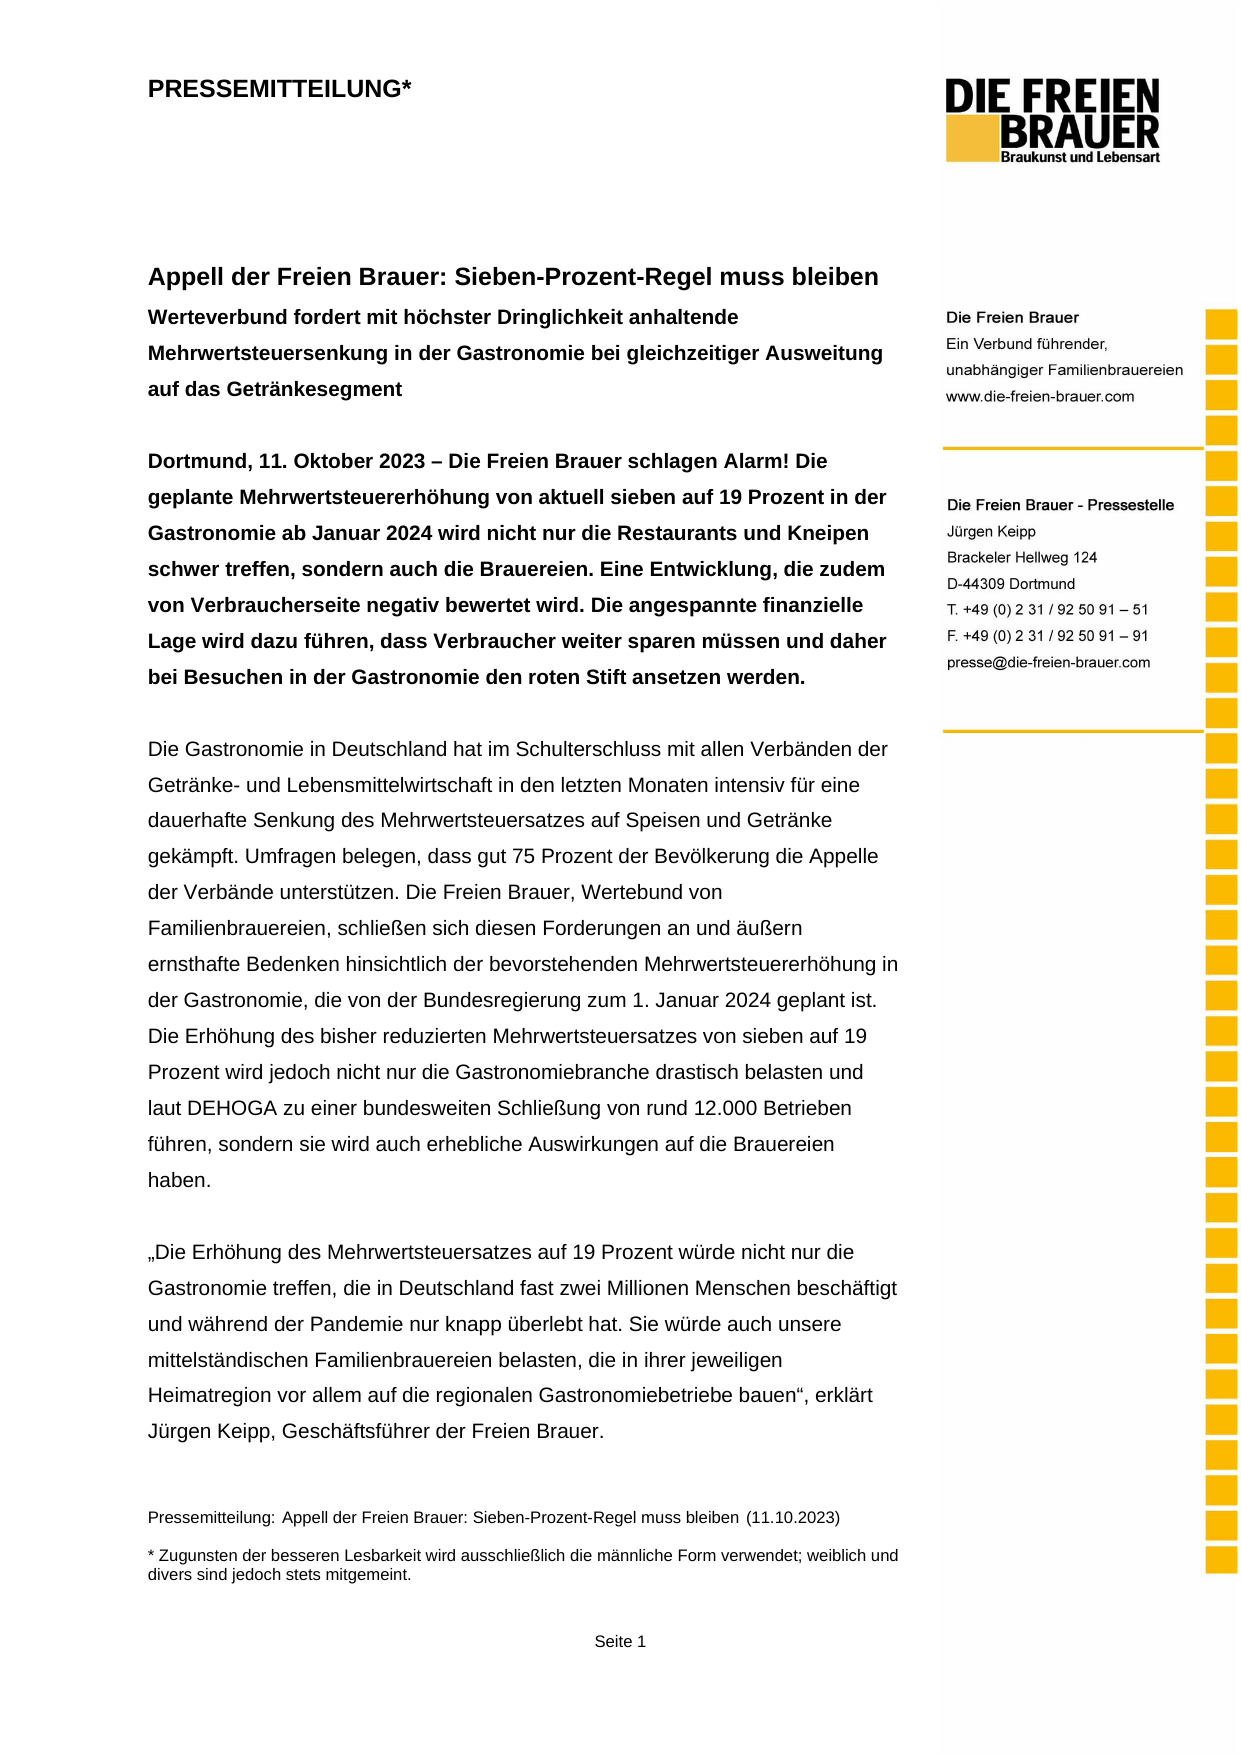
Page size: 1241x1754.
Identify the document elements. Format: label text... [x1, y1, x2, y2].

text Die Gastronomie in Deutschland hat im Schulterschluss mit allen Verbänden der Getränke- und Lebensmittelwirtschaft in den letzten Monaten intensiv für eine dauerhafte Senkung des Mehrwertsteuersatzes auf Speisen und Getränke gekämpft. Umfragen belegen, dass gut 75 Prozent der Bevölkerung die Appelle der Verbände unterstützen. Die Freien Brauer, Wertebund von Familienbrauereien, schließen sich diesen Forderungen an und äußern ernsthafte Bedenken hinsichtlich der bevorstehenden Mehrwertsteuererhöhung in der Gastronomie, die von der Bundesregierung zum 1. Januar 2024 geplant ist. Die Erhöhung des bisher reduzierten Mehrwertsteuersatzes von sieben auf 19 Prozent wird jedoch nicht nur die Gastronomiebranche drastisch belasten und laut DEHOGA zu einer bundesweiten Schließung von rund 12.000 Betrieben führen, sondern sie wird auch erhebliche Auswirkungen auf die Brauereien haben. [148, 736, 901, 1192]
text Appell der Freien Brauer: Sieben-Prozent-Regel muss bleiben [148, 262, 901, 291]
text „Die Erhöhung des Mehrwertsteuersatzes auf 19 Prozent würde nicht nur die Gastronomie treffen, die in Deutschland fast zwei Millionen Menschen beschäftigt und während der Pandemie nur knapp überlebt hat. Sie würde auch unsere mittelständischen Familienbrauereien belasten, die in ihrer jeweiligen Heimatregion vor allem auf die regionalen Gastronomiebetriebe bauen“, erklärt Jürgen Keipp, Geschäftsführer der Freien Brauer. [148, 1239, 901, 1443]
picture [937, 1, 1238, 1754]
text Dortmund, 11. Oktober 2023 – Die Freien Brauer schlagen Alarm! Die geplante Mehrwertsteuererhöhung von aktuell sieben auf 19 Prozent in der Gastronomie ab Januar 2024 wird nicht nur die Restaurants und Kneipen schwer treffen, sondern auch die Brauereien. Eine Entwicklung, die zudem von Verbraucherseite negativ bewertet wird. Die angespannte finanzielle Lage wird dazu führen, dass Verbraucher weiter sparen müssen und daher bei Besuchen in der Gastronomie den roten Stift ansetzen werden. [148, 449, 901, 688]
text Werteverbund fordert mit höchster Dringlichkeit anhaltende Mehrwertsteuersenkung in der Gastronomie bei gleichzeitiger Ausweitung auf das Getränkesegment [148, 305, 901, 401]
